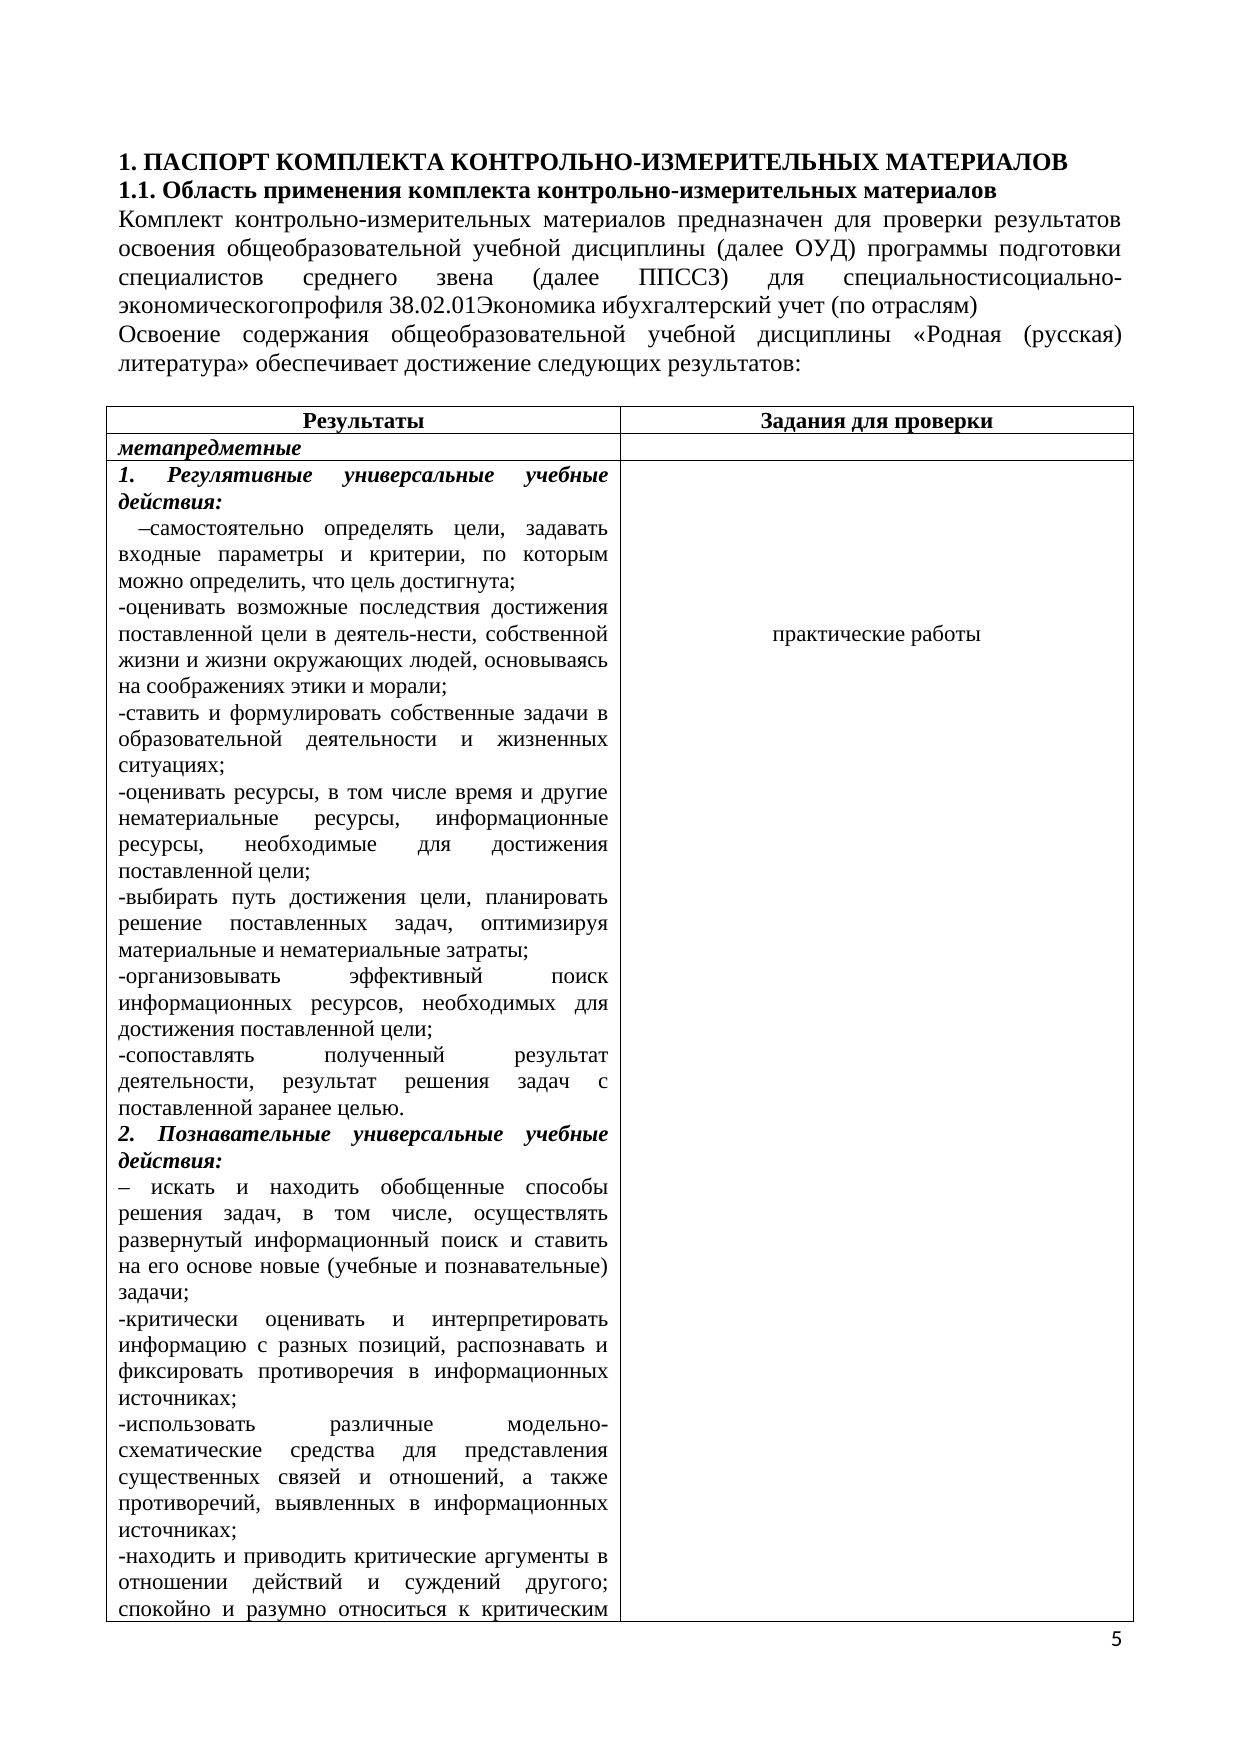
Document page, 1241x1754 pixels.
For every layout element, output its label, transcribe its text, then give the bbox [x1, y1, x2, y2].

text Освоение содержания общеобразовательной учебной дисциплины «Родная (русская) литература» обеспечивает достижение следующих результатов: [118, 319, 1122, 377]
table_header Задания для проверки [621, 407, 1133, 433]
text 1.1. Область применения комплекта контрольно-измерительных материалов [118, 176, 1122, 204]
table_header Результаты [107, 407, 620, 433]
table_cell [107, 461, 620, 1621]
table_cell [621, 434, 1133, 460]
table_cell практические работы [621, 461, 1133, 1621]
table_cell метапредметные [107, 434, 620, 460]
text Комплект контрольно-измерительных материалов предназначен для проверки результатов освоения общеобразовательной учебной дисциплины (далее ОУД) программы подготовки специалистов среднего звена (далее ППССЗ) для специальностисоциально-экономическогопрофиля 38.02.01Экономика ибухгалтерский учет (по отраслям) [118, 204, 1122, 319]
text 1. ПАСПОРТ КОМПЛЕКТА КОНТРОЛЬНО-ИЗМЕРИТЕЛЬНЫХ МАТЕРИАЛОВ [118, 147, 1122, 176]
